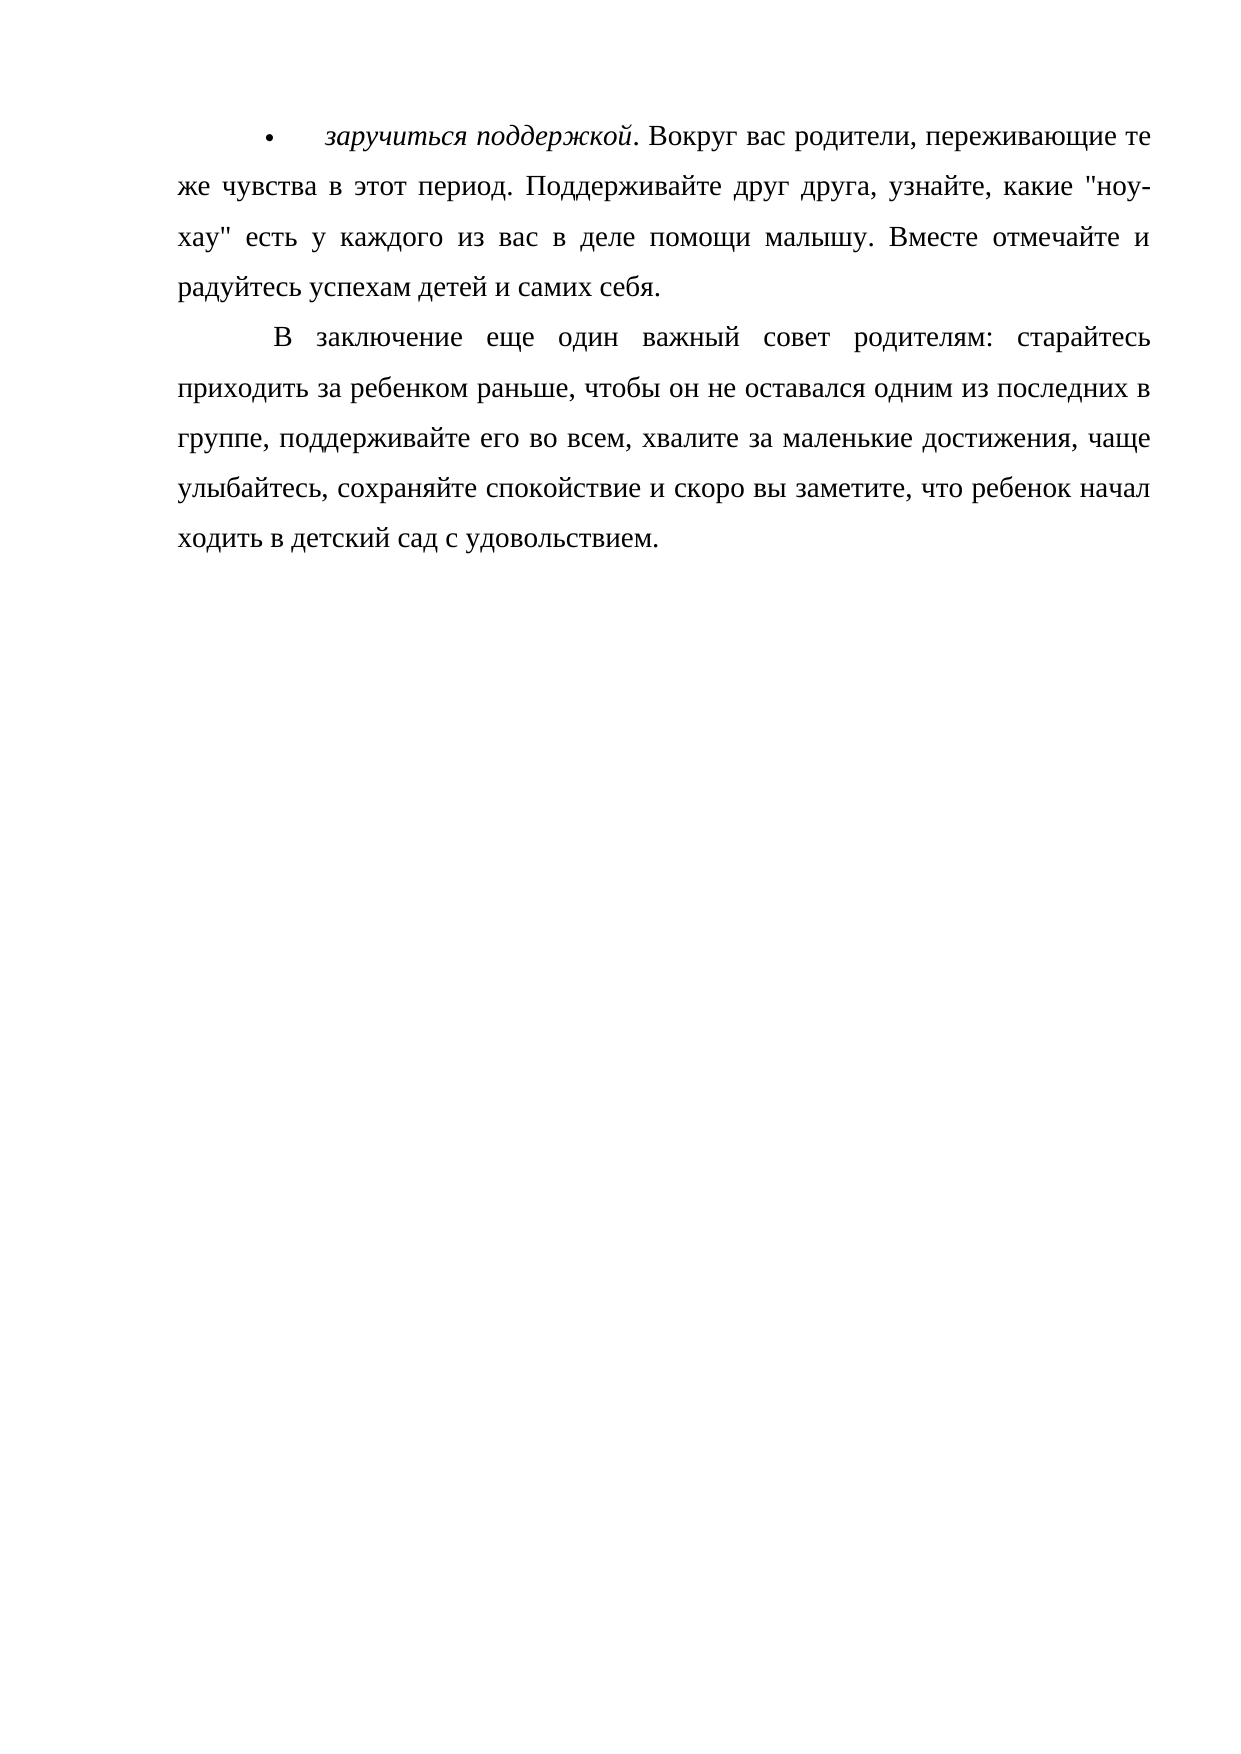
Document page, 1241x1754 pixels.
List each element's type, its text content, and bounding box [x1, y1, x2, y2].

text В заключение еще один важный совет родителям: старайтесь приходить за ребенком раньше, чтобы он не оставался одним из последних в группе, поддерживайте его во всем, хвалите за маленькие достижения, чаще улыбайтесь, сохраняйте спокойствие и скоро вы заметите, что ребенок начал ходить в детский сад с удовольствием. [177, 319, 1152, 554]
list заручиться поддержкой. Вокруг вас родители, переживающие те же чувства в этот период. Поддерживайте друг друга, узнайте, какие "ноу-хау" есть у каждого из вас в деле помощи малышу. Вместе отмечайте и радуйтесь успехам детей и самих себя. [177, 118, 1152, 303]
